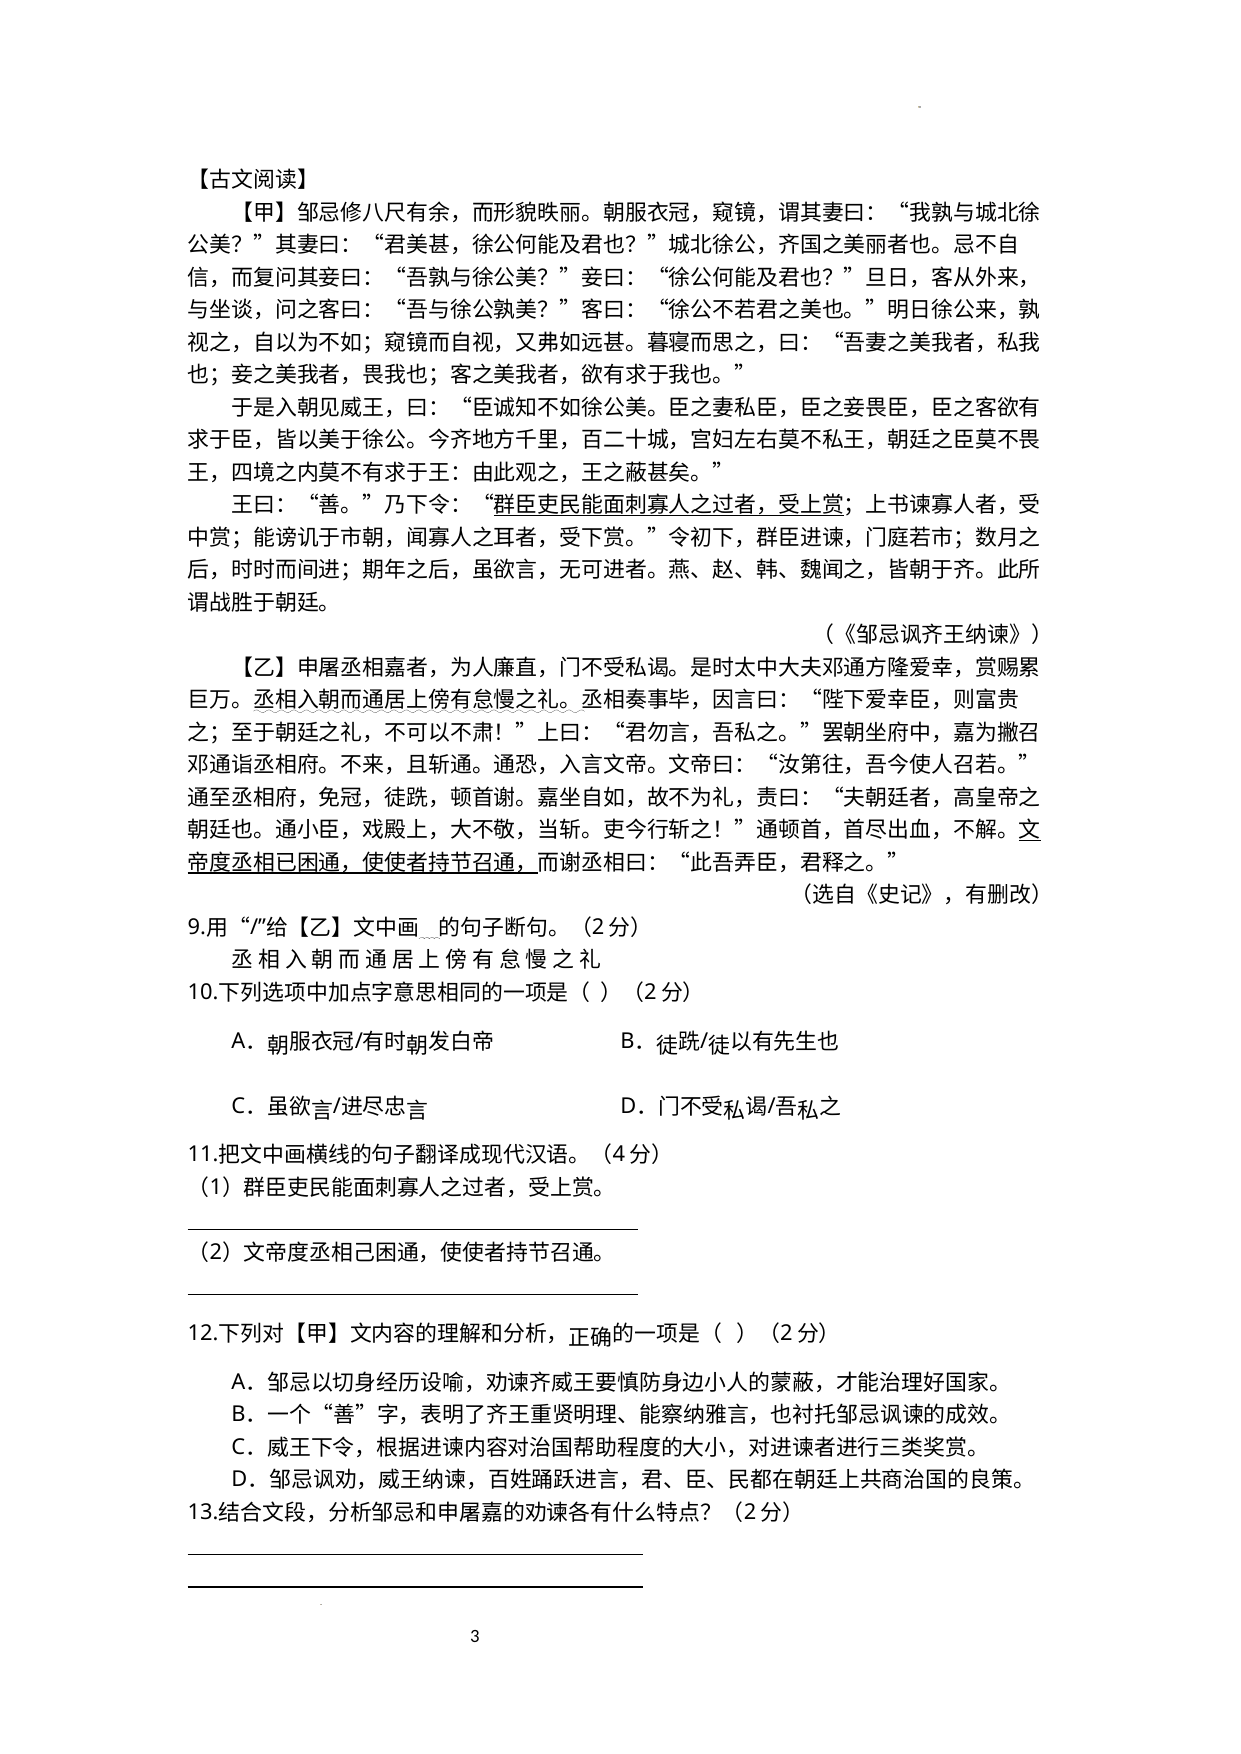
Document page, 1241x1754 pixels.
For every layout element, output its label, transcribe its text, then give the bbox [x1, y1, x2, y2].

text A．邹忌以切身经历设喻，劝谏齐威王要慎防身边小人的蒙蔽，才能治理好国家。 [187, 1364, 1053, 1397]
text 【甲】邹忌修八尺有余，而形貌昳丽。朝服衣冠，窥镜，谓其妻曰：“我孰与城北徐公美？”其妻曰：“君美甚，徐公何能及君也？”城北徐公，齐国之美丽者也。忌不自信，而复问其妾曰：“吾孰与徐公美？”妾曰：“徐公何能及君也？”旦日，客从外来，与坐谈，问之客曰：“吾与徐公孰美？”客曰：“徐公不若君之美也。”明日徐公来，孰视之，自以为不如；窥镜而自视，又弗如远甚。暮寝而思之，曰：“吾妻之美我者，私我也；妾之美我者，畏我也；客之美我者，欲有求于我也。” [187, 194, 1053, 389]
text C．威王下令，根据进谏内容对治国帮助程度的大小，对进谏者进行三类奖赏。 [187, 1429, 1053, 1462]
text 11.把文中画横线的句子翻译成现代汉语。（4分） [187, 1137, 1053, 1169]
text C．虽欲言/进尽忠言 D．门不受私谒/吾私之 [187, 1072, 1053, 1137]
text A．朝服衣冠/有时朝发白帝 B．徒跣/徒以有先生也 [187, 1007, 1053, 1072]
text （1）群臣吏民能面刺寡人之过者，受上赏。 [187, 1169, 1053, 1202]
text 丞 相 入 朝 而 通 居 上 傍 有 怠 慢 之 礼 [187, 942, 1053, 974]
text 【古文阅读】 [187, 162, 1053, 194]
text 13.结合文段，分析邹忌和申屠嘉的劝谏各有什么特点？（2分） [187, 1494, 1053, 1527]
text （2）文帝度丞相己困通，使使者持节召通。 [187, 1234, 1053, 1267]
text （《邹忌讽齐王纳谏》） [187, 617, 1053, 649]
text 王曰：“善。”乃下令：“群臣吏民能面刺寡人之过者，受上赏；上书谏寡人者，受中赏；能谤讥于市朝，闻寡人之耳者，受下赏。”令初下，群臣进谏，门庭若市；数月之后，时时而间进；期年之后，虽欲言，无可进者。燕、赵、韩、魏闻之，皆朝于齐。此所谓战胜于朝廷。 [187, 487, 1053, 617]
text （选自《史记》，有删改） [187, 877, 1053, 909]
text 10.下列选项中加点字意思相同的一项是（ ）（2分） [187, 974, 1053, 1007]
text 【乙】申屠丞相嘉者，为人廉直，门不受私谒。是时太中大夫邓通方隆爱幸，赏赐累巨万。丞相入朝而通居上傍有怠慢之礼。丞相奏事毕，因言曰：“陛下爱幸臣，则富贵之；至于朝廷之礼，不可以不肃！”上曰：“君勿言，吾私之。”罢朝坐府中，嘉为撇召邓通诣丞相府。不来，且斩通。通恐，入言文帝。文帝曰：“汝第往，吾今使人召若。”通至丞相府，免冠，徒跣，顿首谢。嘉坐自如，故不为礼，责曰：“夫朝廷者，高皇帝之朝廷也。通小臣，戏殿上，大不敬，当斩。吏今行斩之！”通顿首，首尽出血，不解。文帝度丞相已困通，使使者持节召通，而谢丞相曰：“此吾弄臣，君释之。” [187, 649, 1053, 877]
text 9.用“/”给【乙】文中画 的句子断句。（2分） [187, 909, 1053, 942]
text D．邹忌讽劝，威王纳谏，百姓踊跃进言，君、臣、民都在朝廷上共商治国的良策。 [187, 1462, 1053, 1494]
text 12.下列对【甲】文内容的理解和分析，正确的一项是（ ）（2分） [187, 1299, 1053, 1364]
text B．一个“善”字，表明了齐王重贤明理、能察纳雅言，也衬托邹忌讽谏的成效。 [187, 1397, 1053, 1429]
text 于是入朝见威王，曰：“臣诚知不如徐公美。臣之妻私臣，臣之妾畏臣，臣之客欲有求于臣，皆以美于徐公。今齐地方千里，百二十城，宫妇左右莫不私王，朝廷之臣莫不畏王，四境之内莫不有求于王：由此观之，王之蔽甚矣。” [187, 389, 1053, 487]
